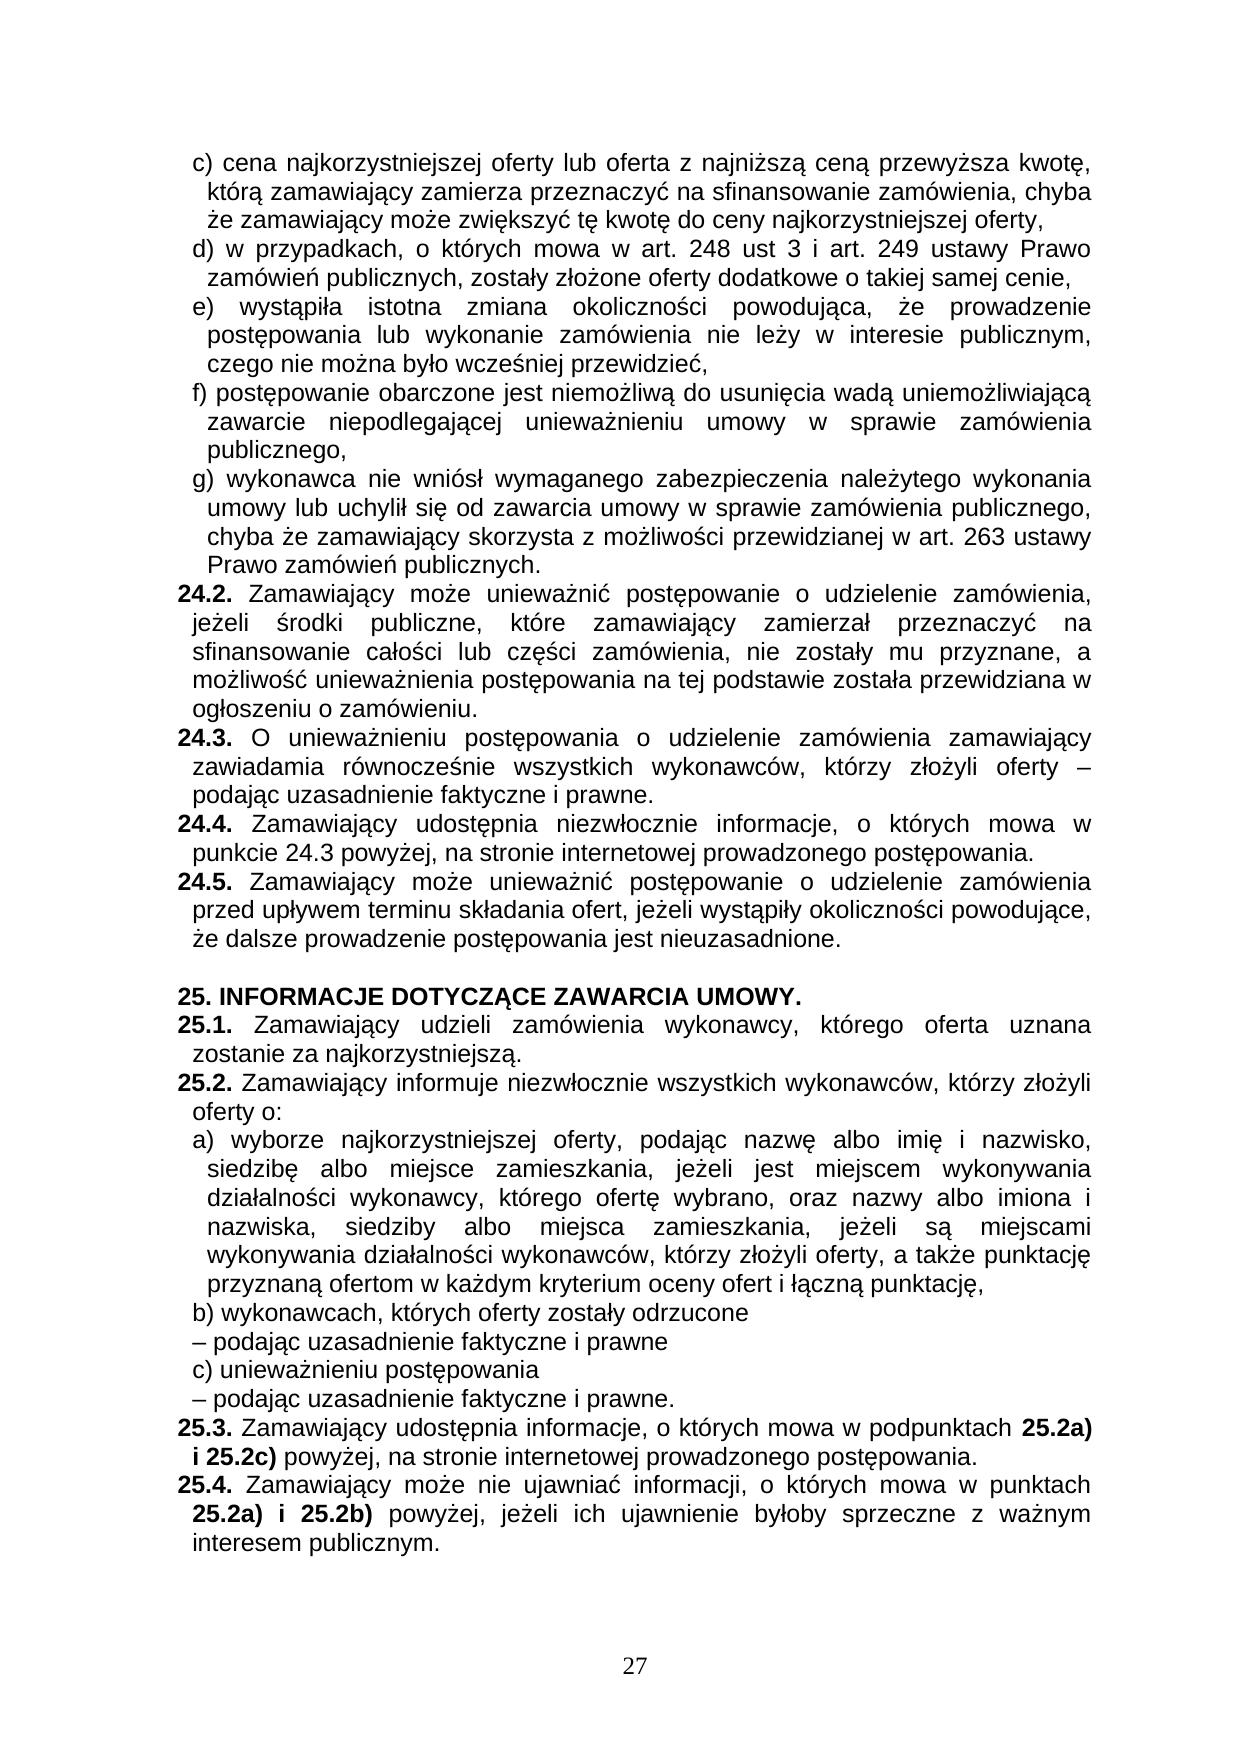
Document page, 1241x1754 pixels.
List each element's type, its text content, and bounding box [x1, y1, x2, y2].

text 25.4. Zamawiający może nie ujawniać informacji, o których mowa w punktach 25.2a) i 25.2b) powyżej, jeżeli ich ujawnienie byłoby sprzeczne z ważnym interesem publicznym. [177, 1470, 1092, 1556]
text b) wykonawcach, których oferty zostały odrzucone [192, 1298, 1092, 1326]
text g) wykonawca nie wniósł wymaganego zabezpieczenia należytego wykonania umowy lub uchylił się od zawarcia umowy w sprawie zamówienia publicznego, chyba że zamawiający skorzysta z możliwości przewidzianej w art. 263 ustawy Prawo zamówień publicznych. [192, 464, 1092, 579]
text f) postępowanie obarczone jest niemożliwą do usunięcia wadą uniemożliwiającą zawarcie niepodlegającej unieważnieniu umowy w sprawie zamówienia publicznego, [192, 378, 1092, 464]
text c) unieważnieniu postępowania [192, 1355, 1092, 1384]
text 24.4. Zamawiający udostępnia niezwłocznie informacje, o których mowa w punkcie 24.3 powyżej, na stronie internetowej prowadzonego postępowania. [177, 809, 1092, 866]
text 24.3. O unieważnieniu postępowania o udzielenie zamówienia zamawiający zawiadamia równocześnie wszystkich wykonawców, którzy złożyli oferty – podając uzasadnienie faktyczne i prawne. [177, 723, 1092, 809]
text c) cena najkorzystniejszej oferty lub oferta z najniższą ceną przewyższa kwotę, którą zamawiający zamierza przeznaczyć na sfinansowanie zamówienia, chyba że zamawiający może zwiększyć tę kwotę do ceny najkorzystniejszej oferty, [192, 148, 1092, 234]
text 25.1. Zamawiający udzieli zamówienia wykonawcy, którego oferta uznana zostanie za najkorzystniejszą. [177, 1010, 1092, 1068]
text 25. INFORMACJE DOTYCZĄCE ZAWARCIA UMOWY. [177, 981, 1092, 1010]
text 24.5. Zamawiający może unieważnić postępowanie o udzielenie zamówienia przed upływem terminu składania ofert, jeżeli wystąpiły okoliczności powodujące, że dalsze prowadzenie postępowania jest nieuzasadnione. [177, 866, 1092, 953]
text 25.3. Zamawiający udostępnia informacje, o których mowa w podpunktach 25.2a) i 25.2c) powyżej, na stronie internetowej prowadzonego postępowania. [177, 1413, 1092, 1470]
text d) w przypadkach, o których mowa w art. 248 ust 3 i art. 249 ustawy Prawo zamówień publicznych, zostały złożone oferty dodatkowe o takiej samej cenie, [192, 234, 1092, 291]
text – podając uzasadnienie faktyczne i prawne. [192, 1384, 1092, 1413]
text 24.2. Zamawiający może unieważnić postępowanie o udzielenie zamówienia, jeżeli środki publiczne, które zamawiający zamierzał przeznaczyć na sfinansowanie całości lub części zamówienia, nie zostały mu przyznane, a możliwość unieważnienia postępowania na tej podstawie została przewidziana w ogłoszeniu o zamówieniu. [177, 579, 1092, 723]
text a) wyborze najkorzystniejszej oferty, podając nazwę albo imię i nazwisko, siedzibę albo miejsce zamieszkania, jeżeli jest miejscem wykonywania działalności wykonawcy, którego ofertę wybrano, oraz nazwy albo imiona i nazwiska, siedziby albo miejsca zamieszkania, jeżeli są miejscami wykonywania działalności wykonawców, którzy złożyli oferty, a także punktację przyznaną ofertom w każdym kryterium oceny ofert i łączną punktację, [192, 1125, 1092, 1298]
text 25.2. Zamawiający informuje niezwłocznie wszystkich wykonawców, którzy złożyli oferty o: [177, 1068, 1092, 1125]
text e) wystąpiła istotna zmiana okoliczności powodująca, że prowadzenie postępowania lub wykonanie zamówienia nie leży w interesie publicznym, czego nie można było wcześniej przewidzieć, [192, 291, 1092, 378]
text – podając uzasadnienie faktyczne i prawne [192, 1326, 1092, 1355]
